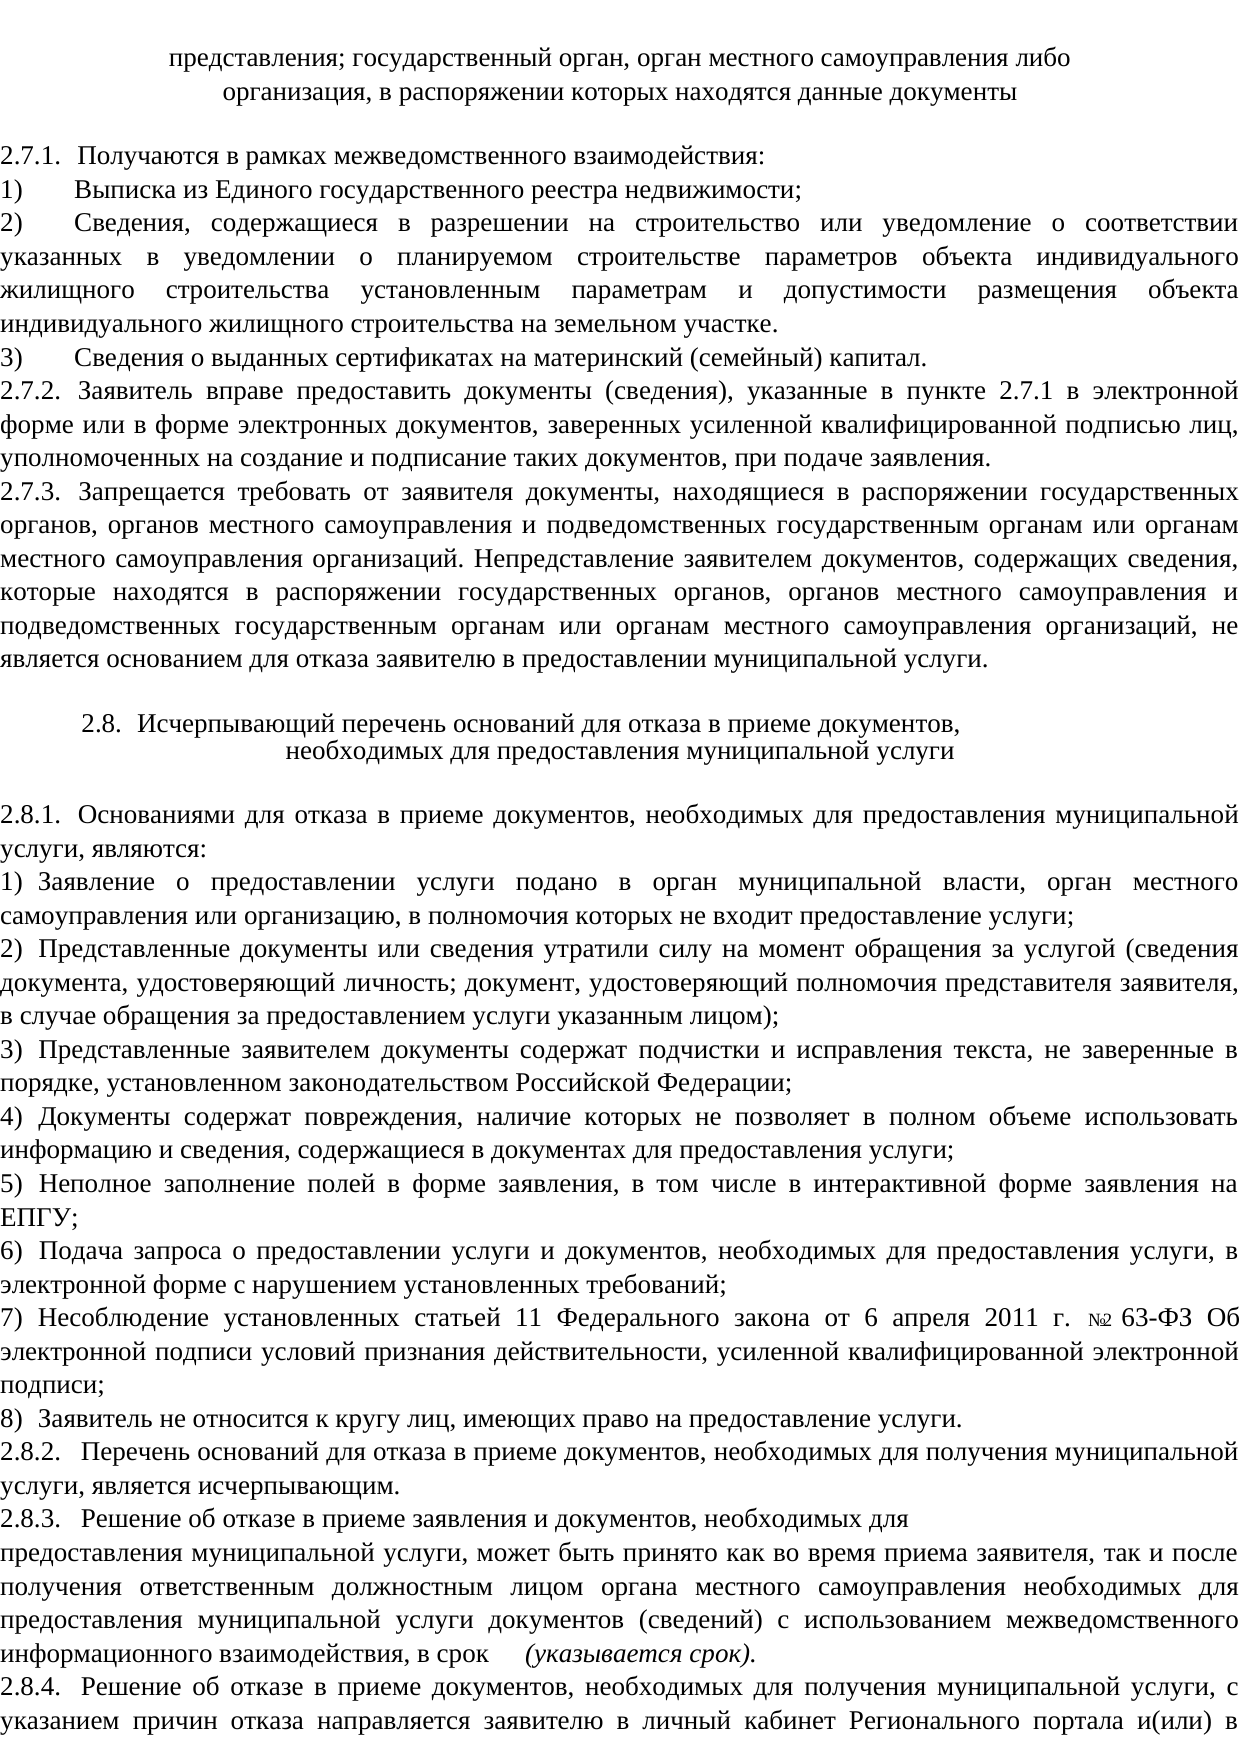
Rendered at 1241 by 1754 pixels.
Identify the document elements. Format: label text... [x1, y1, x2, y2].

list Запрещается требовать от заявителя документы, находящиеся в распоряжении государственных органов, органов местного самоуправления и подведомственных государственным органам или органам местного самоуправления организаций. Непредставление заявителем документов, содержащих сведения, которые находятся в распоряжении государственных органов, органов местного самоуправления и подведомственных государственным органам или органам местного самоуправления организаций, не является основанием для отказа заявителю в предоставлении муниципальной услуги. [0, 473, 1240, 674]
list Решение об отказе в приеме заявления и документов, необходимых для [0, 1501, 1240, 1534]
list Представленные заявителем документы содержат подчистки и исправления текста, не заверенные в порядке, установленном законодательством Российской Федерации; [0, 1031, 1240, 1098]
text предоставления муниципальной услуги, может быть принято как во время приема заявителя, так и после получения ответственным должностным лицом органа местного самоуправления необходимых для предоставления муниципальной услуги документов (сведений) с использованием межведомственного информационного взаимодействия, в срок (указывается срок). [0, 1534, 1240, 1669]
list Перечень оснований для отказа в приеме документов, необходимых для получения муниципальной услуги, является исчерпывающим. [0, 1434, 1240, 1501]
list Выписка из Единого государственного реестра недвижимости; [0, 171, 1240, 205]
list Неполное заполнение полей в форме заявления, в том числе в интерактивной форме заявления на ЕПГУ; [0, 1166, 1240, 1233]
list Заявитель не относится к кругу лиц, имеющих право на предоставление услуги. [0, 1400, 1240, 1434]
list Исчерпывающий перечень оснований для отказа в приеме документов, [81, 711, 1240, 738]
list Основаниями для отказа в приеме документов, необходимых для предоставления муниципальной услуги, являются: [0, 797, 1240, 864]
list Заявление о предоставлении услуги подано в орган муниципальной власти, орган местного самоуправления или организацию, в полномочия которых не входит предоставление услуги; [0, 864, 1240, 931]
list Сведения о выданных сертификатах на материнский (семейный) капитал. [0, 339, 1240, 373]
list Документы содержат повреждения, наличие которых не позволяет в полном объеме использовать информацию и сведения, содержащиеся в документах для предоставления услуги; [0, 1098, 1240, 1166]
list Подача запроса о предоставлении услуги и документов, необходимых для предоставления услуги, в электронной форме с нарушением установленных требований; [0, 1233, 1240, 1300]
list Несоблюдение установленных статьей 11 Федерального закона от 6 апреля 2011 г. №2 63-ФЗ Об электронной подписи условий признания действительности, усиленной квалифицированной электронной подписи; [0, 1300, 1240, 1400]
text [0, 39, 1240, 107]
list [0, 1669, 1240, 1736]
list Заявитель вправе предоставить документы (сведения), указанные в пункте 2.7.1 в электронной форме или в форме электронных документов, заверенных усиленной квалифицированной подписью лиц, уполномоченных на создание и подписание таких документов, при подаче заявления. [0, 373, 1240, 473]
text необходимых для предоставления муниципальной услуги [0, 738, 1240, 765]
list Получаются в рамках межведомственного взаимодействия: [0, 138, 1240, 171]
list Сведения, содержащиеся в разрешении на строительство или уведомление о соответствии указанных в уведомлении о планируемом строительстве параметров объекта индивидуального жилищного строительства установленным параметрам и допустимости размещения объекта индивидуального жилищного строительства на земельном участке. [0, 205, 1240, 339]
list Представленные документы или сведения утратили силу на момент обращения за услугой (сведения документа, удостоверяющий личность; документ, удостоверяющий полномочия представителя заявителя, в случае обращения за предоставлением услуги указанным лицом); [0, 931, 1240, 1031]
